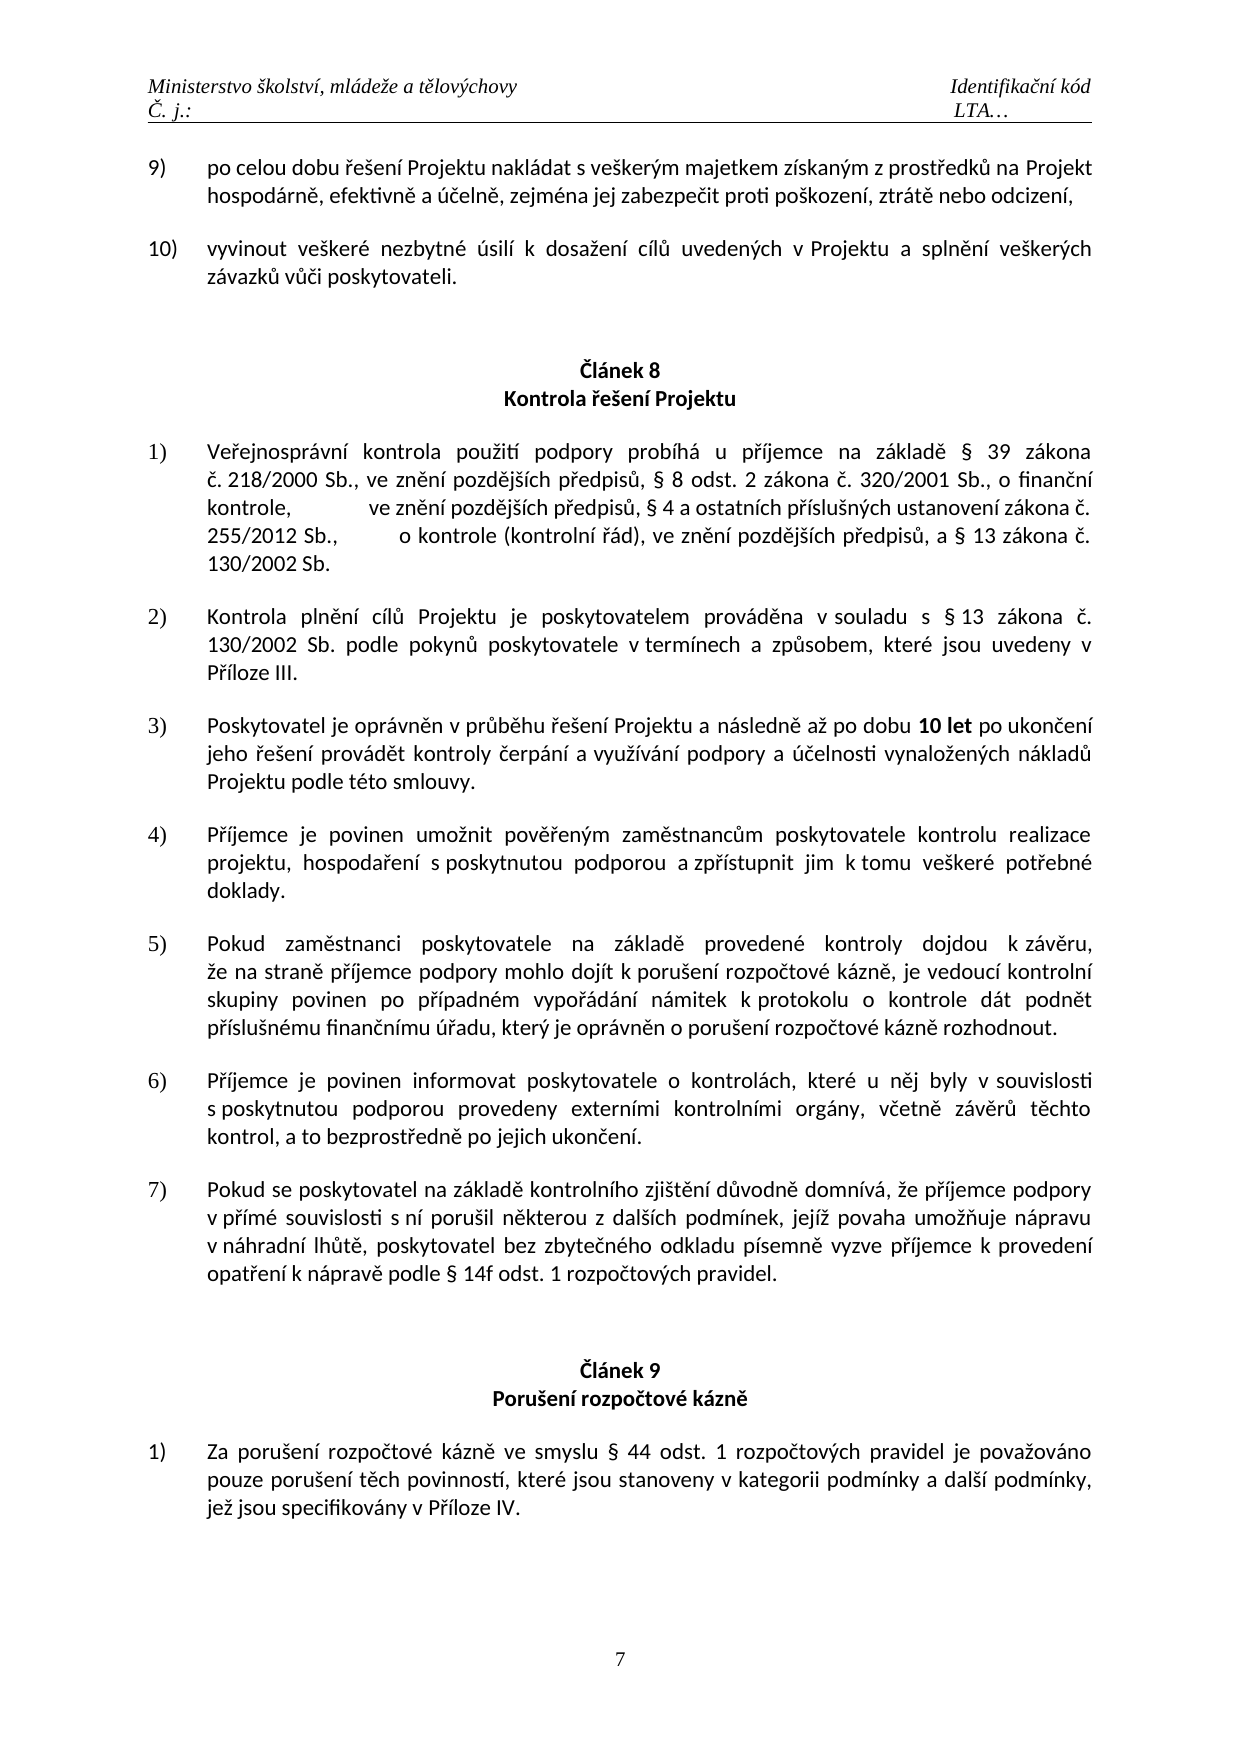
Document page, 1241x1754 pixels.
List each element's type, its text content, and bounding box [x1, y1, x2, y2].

list Příjemce je povinen umožnit pověřeným zaměstnancům poskytovatele kontrolu realizace projektu, hospodaření s poskytnutou podporou a zpřístupnit jim k tomu veškeré potřebné doklady. [148, 820, 1092, 904]
text Článek 9 [148, 1356, 1092, 1384]
list Veřejnosprávní kontrola použití podpory probíhá u příjemce na základě § 39 zákona č. 218/2000 Sb., ve znění pozdějších předpisů, § 8 odst. 2 zákona č. 320/2001 Sb., o finanční kontrole, ve znění pozdějších předpisů, § 4 a ostatních příslušných ustanovení zákona č. 255/2012 Sb., o kontrole (kontrolní řád), ve znění pozdějších předpisů, a § 13 zákona č. 130/2002 Sb. [148, 437, 1092, 577]
list Příjemce je povinen informovat poskytovatele o kontrolách, které u něj byly v souvislosti s poskytnutou podporou provedeny externími kontrolními orgány, včetně závěrů těchto kontrol, a to bezprostředně po jejich ukončení. [148, 1066, 1092, 1150]
text Článek 8 [148, 356, 1092, 384]
list po celou dobu řešení Projektu nakládat s veškerým majetkem získaným z prostředků na Projekt hospodárně, efektivně a účelně, zejména jej zabezpečit proti poškození, ztrátě nebo odcizení, [148, 153, 1092, 209]
text Kontrola řešení Projektu [148, 384, 1092, 412]
list Poskytovatel je oprávněn v průběhu řešení Projektu a následně až po dobu 10 let po ukončení jeho řešení provádět kontroly čerpání a využívání podpory a účelnosti vynaložených nákladů Projektu podle této smlouvy. [148, 711, 1092, 795]
list Za porušení rozpočtové kázně ve smyslu § 44 odst. 1 rozpočtových pravidel je považováno pouze porušení těch povinností, které jsou stanoveny v kategorii podmínky a další podmínky, jež jsou specifikovány v Příloze IV. [148, 1437, 1092, 1521]
text Porušení rozpočtové kázně [148, 1384, 1092, 1412]
list vyvinout veškeré nezbytné úsilí k dosažení cílů uvedených v Projektu a splnění veškerých závazků vůči poskytovateli. [148, 234, 1092, 290]
list Pokud se poskytovatel na základě kontrolního zjištění důvodně domnívá, že příjemce podpory v přímé souvislosti s ní porušil některou z dalších podmínek, jejíž povaha umožňuje nápravu v náhradní lhůtě, poskytovatel bez zbytečného odkladu písemně vyzve příjemce k provedení opatření k nápravě podle § 14f odst. 1 rozpočtových pravidel. [148, 1175, 1092, 1287]
list Kontrola plnění cílů Projektu je poskytovatelem prováděna v souladu s § 13 zákona č. 130/2002 Sb. podle pokynů poskytovatele v termínech a způsobem, které jsou uvedeny v Příloze III. [148, 602, 1092, 686]
list Pokud zaměstnanci poskytovatele na základě provedené kontroly dojdou k závěru, že na straně příjemce podpory mohlo dojít k porušení rozpočtové kázně, je vedoucí kontrolní skupiny povinen po případném vypořádání námitek k protokolu o kontrole dát podnět příslušnému finančnímu úřadu, který je oprávněn o porušení rozpočtové kázně rozhodnout. [148, 929, 1092, 1041]
